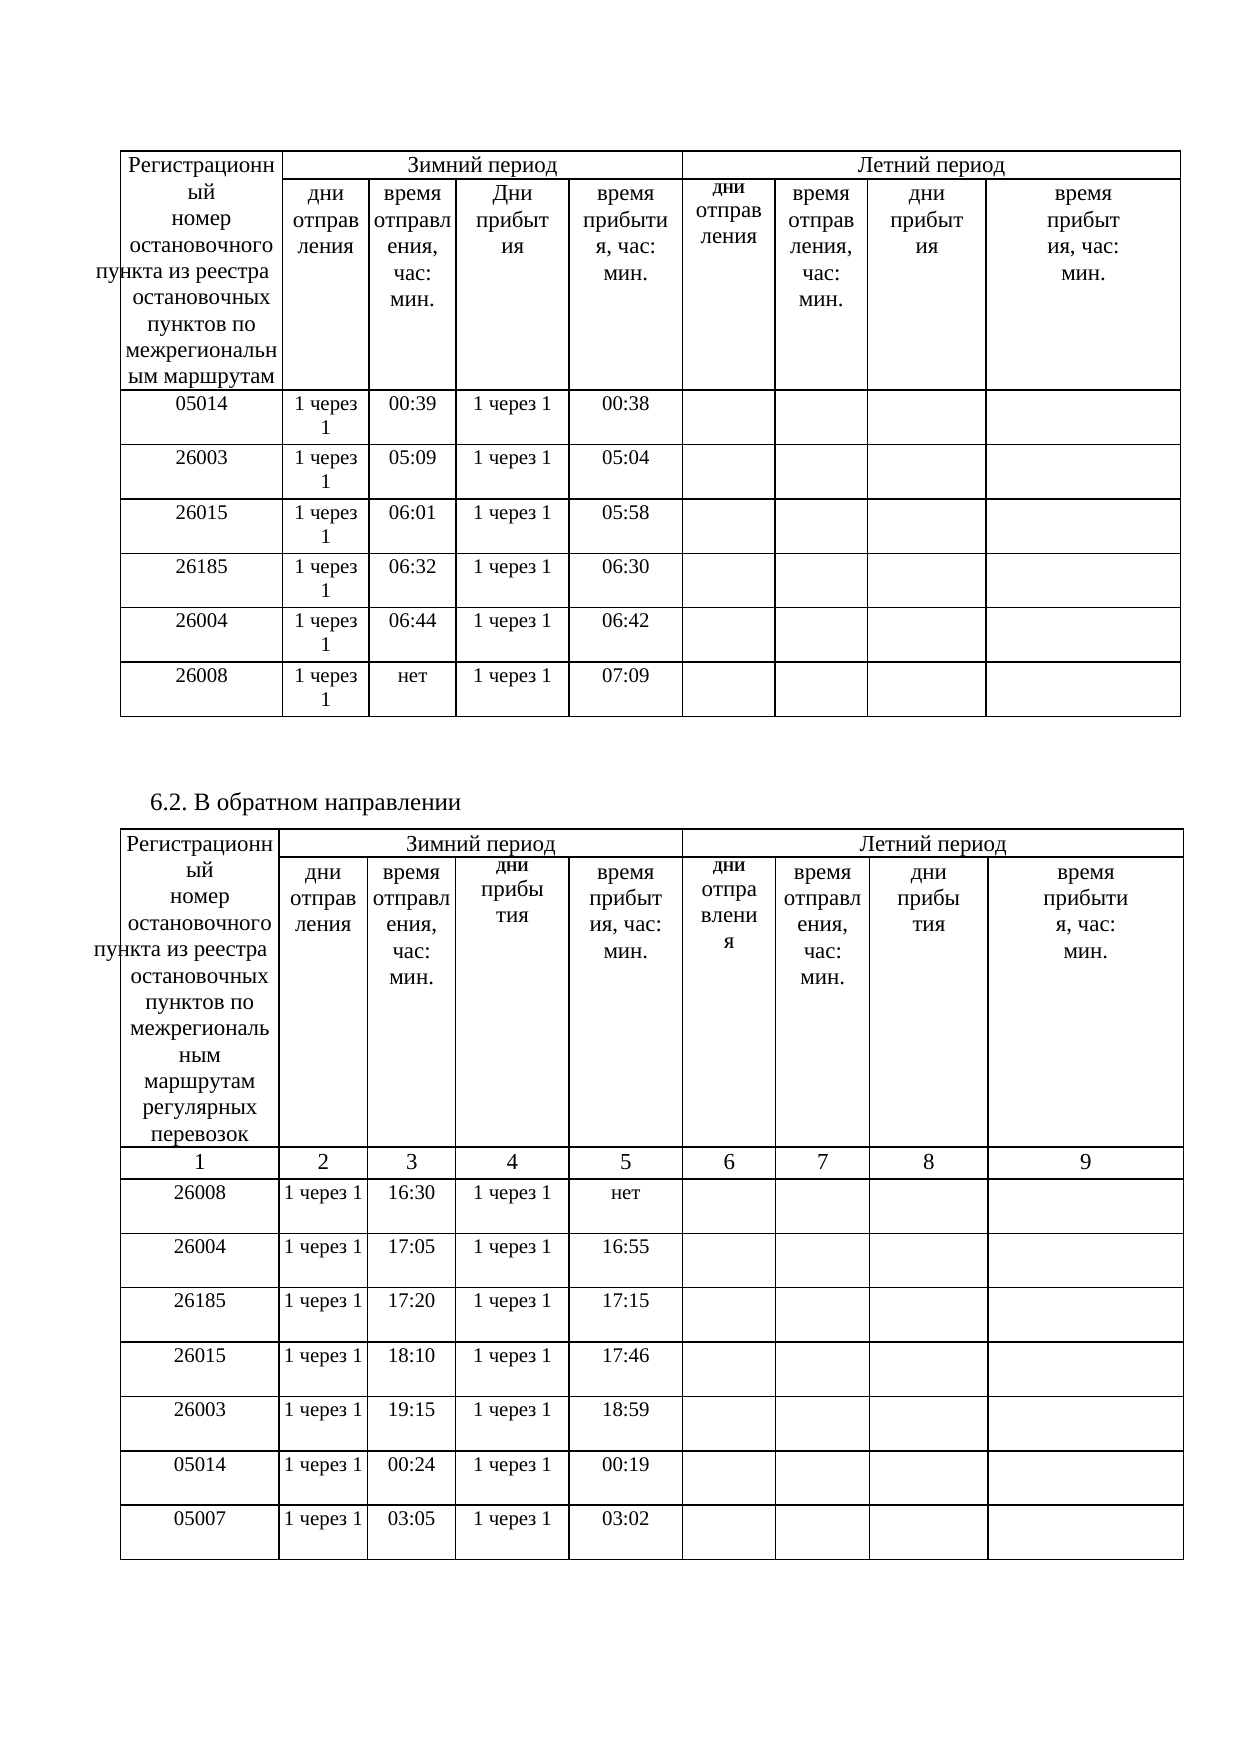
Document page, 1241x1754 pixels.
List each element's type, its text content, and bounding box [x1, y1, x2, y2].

table_header Летний период [683, 830, 1183, 856]
table_cell [989, 1234, 1183, 1287]
table_cell [868, 500, 985, 552]
table_cell нет [570, 1180, 682, 1232]
table_cell [776, 1234, 869, 1287]
table_cell время отправ ления, час: мин. [776, 180, 867, 389]
table_cell [683, 1506, 775, 1559]
table_cell [776, 1180, 869, 1232]
table_cell [776, 554, 867, 607]
table_cell [683, 445, 774, 498]
table_cell 00:38 [570, 391, 682, 444]
table_cell [683, 1343, 775, 1396]
table_cell [868, 663, 985, 716]
table_cell 1 через 1 [457, 608, 568, 661]
table_cell время прибыт ия, час: мин. [987, 180, 1180, 389]
table_cell дни отправ ления [280, 858, 367, 1146]
table_cell 05:04 [570, 445, 682, 498]
table_cell 1 через 1 [457, 663, 568, 716]
table_cell 18:59 [570, 1397, 682, 1450]
table_cell 06:42 [570, 608, 682, 661]
table_cell 1 через 1 [280, 1288, 367, 1341]
table_cell ДНИ отправ ления [683, 180, 774, 389]
table_cell [989, 1397, 1183, 1450]
table_cell время отправл ения, час: мин. [776, 858, 869, 1146]
table_cell 1 через 1 [280, 1343, 367, 1396]
table_header Зимний период [280, 830, 682, 856]
table_cell 1 через 1 [280, 1180, 367, 1232]
table_cell 26015 [121, 500, 282, 552]
table_cell дни прибыт ия [868, 180, 985, 389]
table_cell 6 [683, 1148, 775, 1178]
table_cell 26008 [121, 1180, 278, 1232]
table_cell 1 через 1 [456, 1288, 568, 1341]
table_cell 26004 [121, 608, 282, 661]
table_cell 1 через 1 [456, 1343, 568, 1396]
table_cell [683, 500, 774, 552]
table_cell 2 [280, 1148, 367, 1178]
table_cell время отправл ения, час: мин. [370, 180, 455, 389]
table_cell ДНИ отпра влени я [683, 858, 775, 1146]
table_cell 1 через 1 [456, 1452, 568, 1504]
table_cell 1 через 1 [280, 1397, 367, 1450]
table_cell 17:05 [368, 1234, 455, 1287]
table_cell [870, 1180, 987, 1232]
table_cell 17:46 [570, 1343, 682, 1396]
table_cell 9 [989, 1148, 1183, 1178]
table_cell 05014 [121, 391, 282, 444]
table_cell 1 через 1 [457, 391, 568, 444]
table_cell 1 через 1 [456, 1506, 568, 1559]
table_cell 05014 [121, 1452, 278, 1504]
table_cell 16:30 [368, 1180, 455, 1232]
table_cell 1 [121, 1148, 278, 1178]
table_cell 1 через 1 [283, 554, 368, 607]
table_cell [683, 663, 774, 716]
table_cell [870, 1288, 987, 1341]
table_cell [776, 1288, 869, 1341]
table_cell 06:44 [370, 608, 455, 661]
table_cell [989, 1288, 1183, 1341]
table_cell 1 через 1 [457, 445, 568, 498]
table_cell [989, 1180, 1183, 1232]
table_cell [987, 554, 1180, 607]
table_cell дни отправ ления [283, 180, 368, 389]
table_cell [776, 1343, 869, 1396]
table_cell 4 [456, 1148, 568, 1178]
table_cell 19:15 [368, 1397, 455, 1450]
table_cell время прибыт ия, час: мин. [570, 858, 682, 1146]
table_cell [989, 1506, 1183, 1559]
table_cell [987, 500, 1180, 552]
table_cell 26185 [121, 554, 282, 607]
table_cell 05007 [121, 1506, 278, 1559]
table_cell ДНИ прибы тия [456, 858, 568, 1146]
table_cell 1 через 1 [456, 1180, 568, 1232]
table_cell 05:58 [570, 500, 682, 552]
table_cell [987, 391, 1180, 444]
table_cell [870, 1452, 987, 1504]
table_cell [776, 1397, 869, 1450]
table_cell 1 через 1 [280, 1506, 367, 1559]
table_cell 07:09 [570, 663, 682, 716]
table_cell [868, 608, 985, 661]
table_cell [683, 1397, 775, 1450]
table_cell [868, 445, 985, 498]
table_cell [987, 663, 1180, 716]
table_cell [683, 1180, 775, 1232]
table_cell 5 [570, 1148, 682, 1178]
table_cell 1 через 1 [456, 1397, 568, 1450]
table_cell [683, 1288, 775, 1341]
table_cell 8 [870, 1148, 987, 1178]
table_cell 17:20 [368, 1288, 455, 1341]
table_cell 18:10 [368, 1343, 455, 1396]
table_cell 00:24 [368, 1452, 455, 1504]
table_cell 26008 [121, 663, 282, 716]
table_cell 1 через 1 [283, 445, 368, 498]
table_cell [987, 608, 1180, 661]
table_cell 3 [368, 1148, 455, 1178]
table_cell нет [370, 663, 455, 716]
table_cell 16:55 [570, 1234, 682, 1287]
table_cell [870, 1506, 987, 1559]
table_cell 06:01 [370, 500, 455, 552]
table_cell 1 через 1 [283, 391, 368, 444]
table_header Зимний период [283, 152, 682, 178]
table_cell 1 через 1 [283, 663, 368, 716]
table_cell 1 через 1 [456, 1234, 568, 1287]
table_header Летний период [683, 152, 1180, 178]
table_cell 1 через 1 [457, 500, 568, 552]
table_cell [870, 1234, 987, 1287]
table_cell [870, 1343, 987, 1396]
table_cell 26004 [121, 1234, 278, 1287]
table_cell [683, 608, 774, 661]
table_cell [683, 391, 774, 444]
table_cell время прибыти я, час: мин. [989, 858, 1183, 1146]
table_cell дни прибы тия [870, 858, 987, 1146]
table_cell 1 через 1 [280, 1234, 367, 1287]
table_cell [868, 391, 985, 444]
table_cell [989, 1452, 1183, 1504]
table_cell [989, 1343, 1183, 1396]
table_cell [683, 1452, 775, 1504]
table_cell [683, 1234, 775, 1287]
table_cell [870, 1397, 987, 1450]
table_cell время прибыти я, час: мин. [570, 180, 682, 389]
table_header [121, 152, 282, 389]
table_cell 26015 [121, 1343, 278, 1396]
table_cell 17:15 [570, 1288, 682, 1341]
table_cell 03:05 [368, 1506, 455, 1559]
table_cell [776, 1506, 869, 1559]
table_cell [776, 391, 867, 444]
table_cell [868, 554, 985, 607]
table_cell [683, 554, 774, 607]
table_cell 7 [776, 1148, 869, 1178]
table_cell 1 через 1 [283, 608, 368, 661]
table_cell 26003 [121, 1397, 278, 1450]
table_cell 06:32 [370, 554, 455, 607]
table_cell 1 через 1 [283, 500, 368, 552]
table_cell 26003 [121, 445, 282, 498]
table_cell Дни прибыт ия [457, 180, 568, 389]
table_cell [776, 608, 867, 661]
table_cell 1 через 1 [280, 1452, 367, 1504]
table_cell 26185 [121, 1288, 278, 1341]
table_cell 00:39 [370, 391, 455, 444]
table_cell время отправл ения, час: мин. [368, 858, 455, 1146]
table_header Регистрационный номер остановочного пункта из реестра остановочных пунктов по межрегиональным маршрутам регулярных перевозок [121, 830, 278, 1146]
table_cell [776, 500, 867, 552]
table_cell 1 через 1 [457, 554, 568, 607]
table_cell [776, 663, 867, 716]
table_cell [987, 445, 1180, 498]
table_cell 06:30 [570, 554, 682, 607]
text 6.2. В обратном направлении [150, 787, 1090, 816]
table_cell 05:09 [370, 445, 455, 498]
table_cell 00:19 [570, 1452, 682, 1504]
table_cell 03:02 [570, 1506, 682, 1559]
table_cell [776, 445, 867, 498]
table_cell [776, 1452, 869, 1504]
